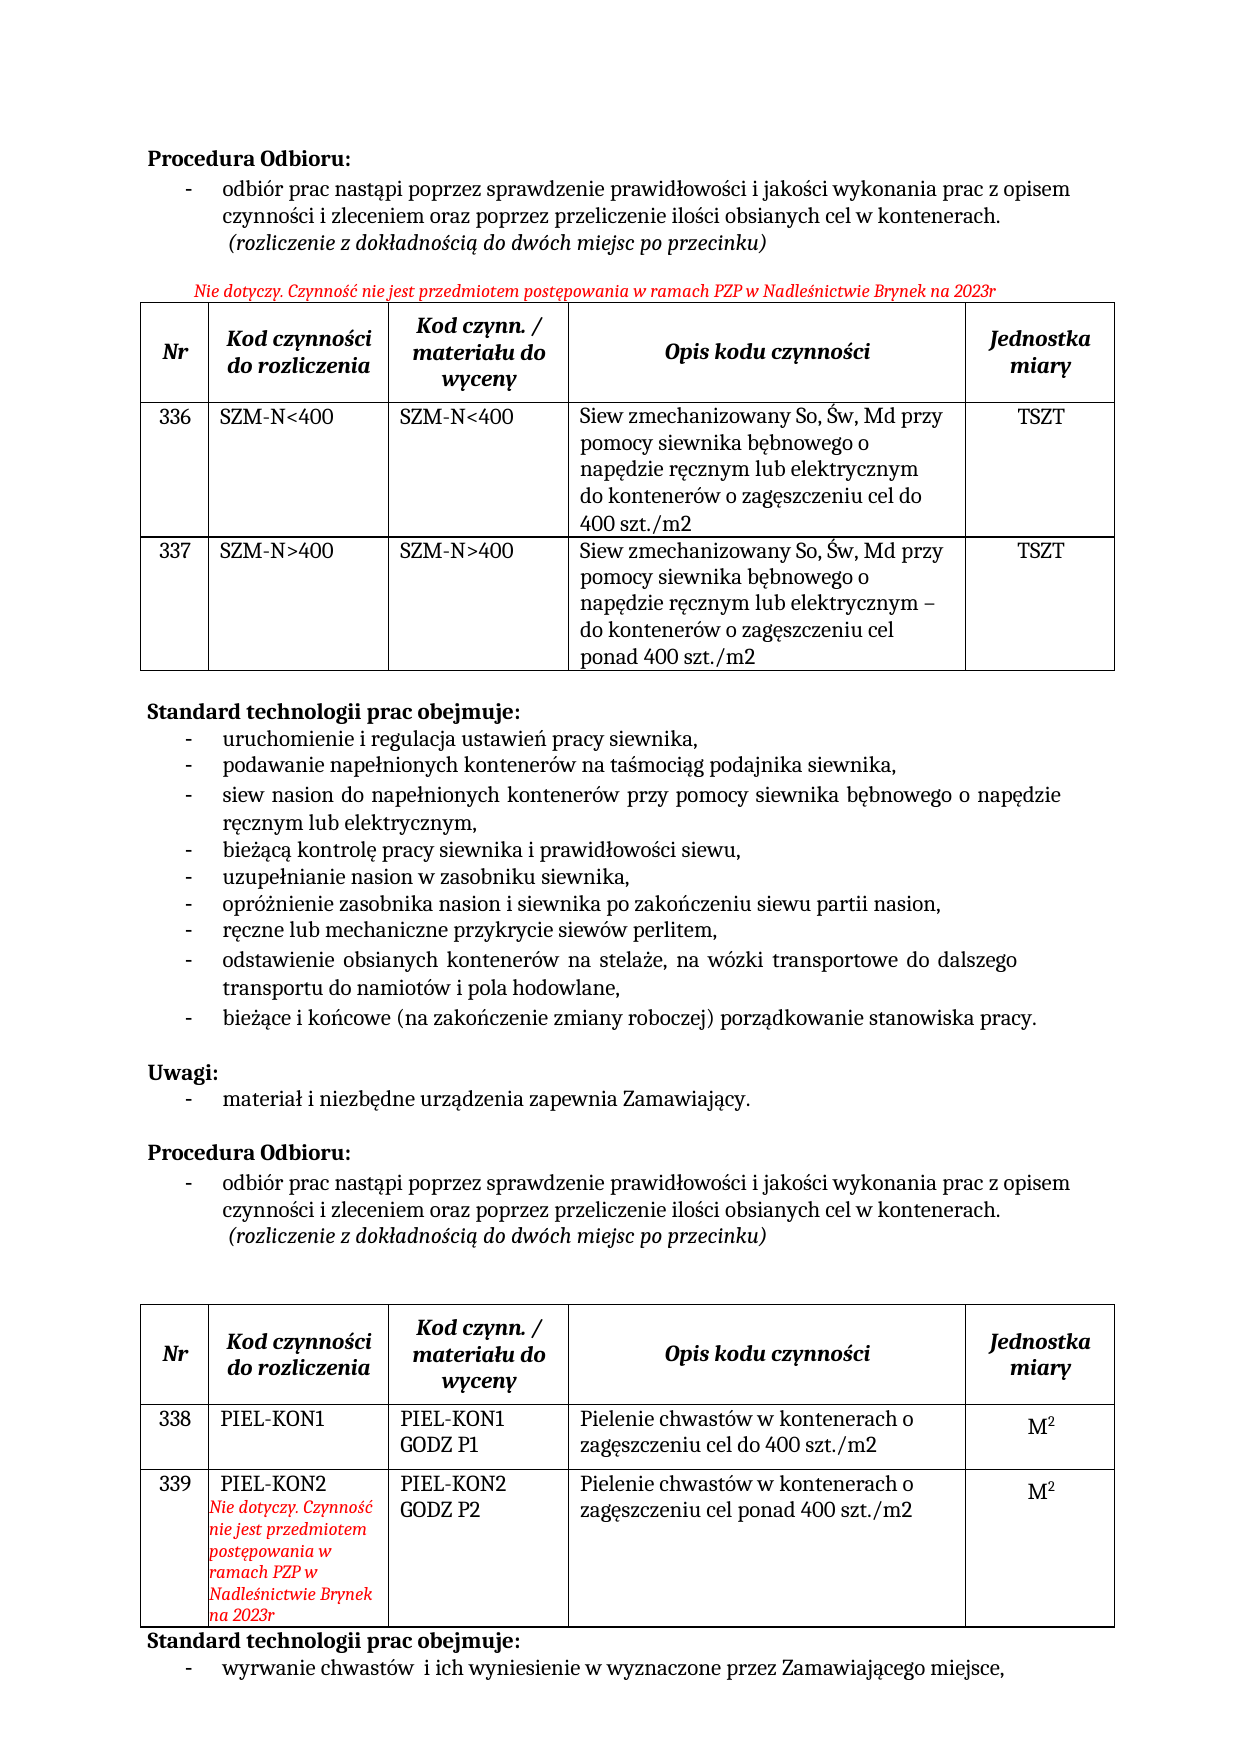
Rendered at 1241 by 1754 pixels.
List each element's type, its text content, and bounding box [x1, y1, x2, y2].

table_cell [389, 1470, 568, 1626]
list uruchomienie i regulacja ustawień pracy siewnika, [185, 725, 1138, 751]
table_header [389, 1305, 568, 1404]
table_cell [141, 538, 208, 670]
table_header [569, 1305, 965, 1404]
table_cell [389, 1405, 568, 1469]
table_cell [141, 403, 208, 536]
subtitle Procedura Odbioru: [147, 146, 1138, 172]
list odbiór prac nastąpi poprzez sprawdzenie prawidłowości i jakości wykonania prac z opisem czynności i zleceniem oraz poprzez przeliczenie ilości obsianych cel w kontenerach. [185, 1165, 1108, 1223]
subtitle Standard technologii prac obejmuje: [147, 1627, 1138, 1654]
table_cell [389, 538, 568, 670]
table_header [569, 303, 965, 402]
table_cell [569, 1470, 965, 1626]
subtitle Standard technologii prac obejmuje: [147, 698, 1138, 725]
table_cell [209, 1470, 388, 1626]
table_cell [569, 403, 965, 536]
list podawanie napełnionych kontenerów na taśmociąg podajnika siewnika, [185, 751, 1138, 778]
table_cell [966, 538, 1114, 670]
list odbiór prac nastąpi poprzez sprawdzenie prawidłowości i jakości wykonania prac z opisem czynności i zleceniem oraz poprzez przeliczenie ilości obsianych cel w kontenerach. [185, 172, 1108, 230]
subtitle Uwagi: [147, 1059, 1138, 1085]
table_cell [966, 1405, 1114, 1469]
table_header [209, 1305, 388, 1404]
list bieżącą kontrolę pracy siewnika i prawidłowości siewu, [185, 836, 1138, 863]
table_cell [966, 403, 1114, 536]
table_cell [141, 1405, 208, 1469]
list materiał i niezbędne urządzenia zapewnia Zamawiający. [185, 1085, 1138, 1112]
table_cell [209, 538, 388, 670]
text Nie dotyczy. Czynność nie jest przedmiotem postępowania w ramach PZP w Nadleśnictwie Brynek na 2023r [119, 281, 1138, 302]
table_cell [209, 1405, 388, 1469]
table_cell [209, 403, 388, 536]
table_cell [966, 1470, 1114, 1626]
text (rozliczenie z dokładnością do dwóch miejsc po przecinku) [227, 1223, 1138, 1249]
list ręczne lub mechaniczne przykrycie siewów perlitem, [185, 916, 1138, 943]
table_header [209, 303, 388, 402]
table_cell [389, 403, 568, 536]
text (rozliczenie z dokładnością do dwóch miejsc po przecinku) [227, 230, 1138, 256]
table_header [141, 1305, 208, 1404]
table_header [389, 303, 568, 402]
list odstawienie obsianych kontenerów na stelaże, na wózki transportowe do dalszego transportu do namiotów i pola hodowlane, [185, 943, 1108, 1001]
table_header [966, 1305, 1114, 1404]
list siew nasion do napełnionych kontenerów przy pomocy siewnika bębnowego o napędzie ręcznym lub elektrycznym, [185, 778, 1108, 836]
list uzupełnianie nasion w zasobniku siewnika, [185, 863, 1138, 889]
list bieżące i końcowe (na zakończenie zmiany roboczej) porządkowanie stanowiska pracy. [185, 1001, 1138, 1032]
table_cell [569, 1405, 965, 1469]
list wyrwanie chwastów i ich wyniesienie w wyznaczone przez Zamawiającego miejsce, [185, 1654, 1138, 1681]
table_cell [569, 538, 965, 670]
list opróżnienie zasobnika nasion i siewnika po zakończeniu siewu partii nasion, [185, 890, 1138, 916]
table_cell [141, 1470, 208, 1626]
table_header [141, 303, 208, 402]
subtitle Procedura Odbioru: [147, 1138, 1138, 1165]
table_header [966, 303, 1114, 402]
